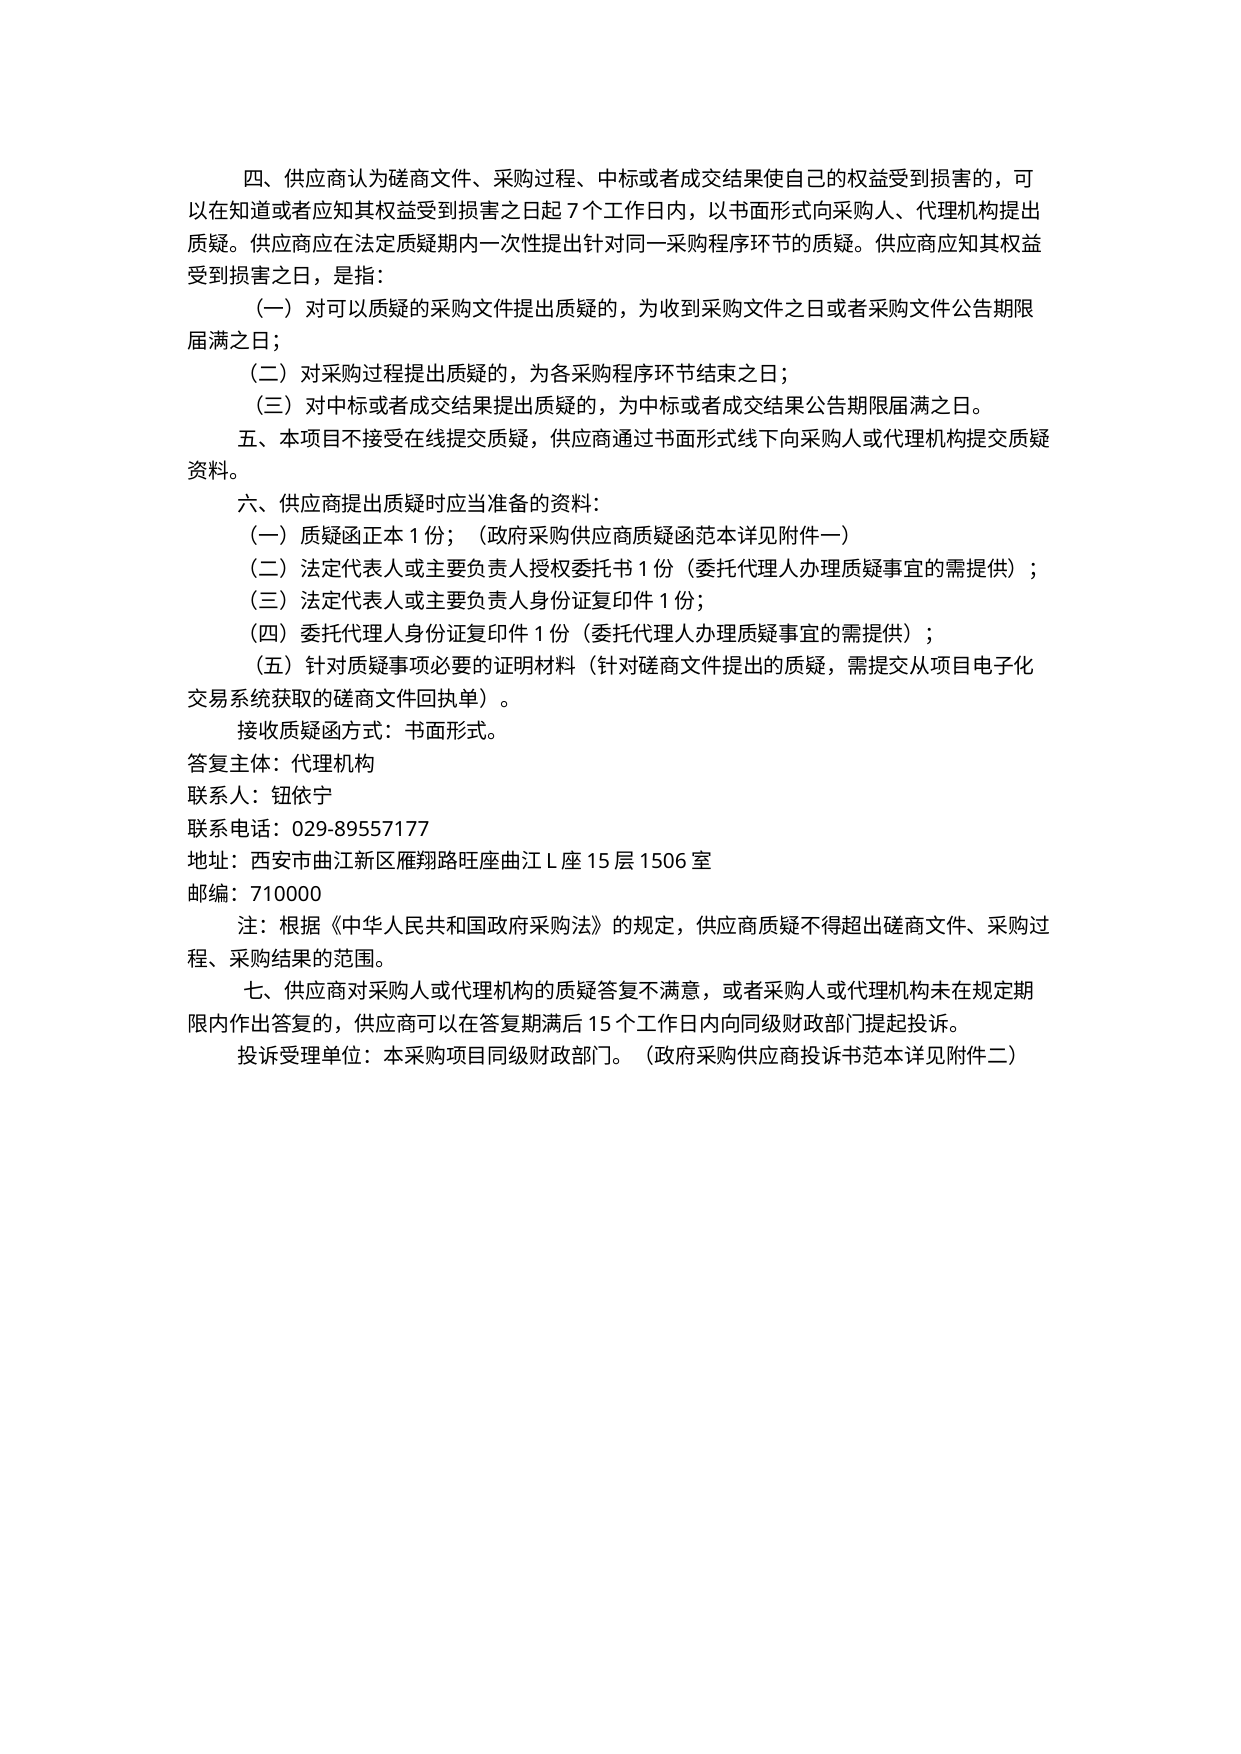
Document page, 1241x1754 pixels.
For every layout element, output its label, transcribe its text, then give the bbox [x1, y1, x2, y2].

text （一）质疑函正本1份；（政府采购供应商质疑函范本详见附件一） [187, 519, 1053, 552]
text 地址：西安市曲江新区雁翔路旺座曲江L座15层1506室 [187, 844, 1053, 877]
text 注：根据《中华人民共和国政府采购法》的规定，供应商质疑不得超出磋商文件、采购过程、采购结果的范围。 [187, 909, 1053, 974]
text 联系人：钮依宁 [187, 779, 1053, 812]
text 接收质疑函方式：书面形式。 [187, 714, 1053, 747]
text 联系电话：029-89557177 [187, 812, 1053, 844]
text （四）委托代理人身份证复印件1份（委托代理人办理质疑事宜的需提供）； [187, 617, 1053, 649]
text 七、供应商对采购人或代理机构的质疑答复不满意，或者采购人或代理机构未在规定期限内作出答复的，供应商可以在答复期满后15个工作日内向同级财政部门提起投诉。 [187, 974, 1053, 1039]
text （三）法定代表人或主要负责人身份证复印件1份； [187, 584, 1053, 617]
text （二）法定代表人或主要负责人授权委托书1份（委托代理人办理质疑事宜的需提供）； [187, 552, 1053, 584]
text 投诉受理单位：本采购项目同级财政部门。（政府采购供应商投诉书范本详见附件二） [187, 1039, 1053, 1072]
text 邮编：710000 [187, 877, 1053, 909]
text 五、本项目不接受在线提交质疑，供应商通过书面形式线下向采购人或代理机构提交质疑资料。 [187, 422, 1053, 487]
text 四、供应商认为磋商文件、采购过程、中标或者成交结果使自己的权益受到损害的，可以在知道或者应知其权益受到损害之日起7个工作日内，以书面形式向采购人、代理机构提出质疑。供应商应在法定质疑期内一次性提出针对同一采购程序环节的质疑。供应商应知其权益受到损害之日，是指： [187, 162, 1053, 292]
text （二）对采购过程提出质疑的，为各采购程序环节结束之日； [187, 357, 1053, 389]
text （三）对中标或者成交结果提出质疑的，为中标或者成交结果公告期限届满之日。 [187, 389, 1053, 422]
text 六、供应商提出质疑时应当准备的资料： [187, 487, 1053, 519]
text 答复主体：代理机构 [187, 747, 1053, 779]
text （一）对可以质疑的采购文件提出质疑的，为收到采购文件之日或者采购文件公告期限届满之日； [187, 292, 1053, 357]
text （五）针对质疑事项必要的证明材料（针对磋商文件提出的质疑，需提交从项目电子化交易系统获取的磋商文件回执单）。 [187, 649, 1053, 714]
